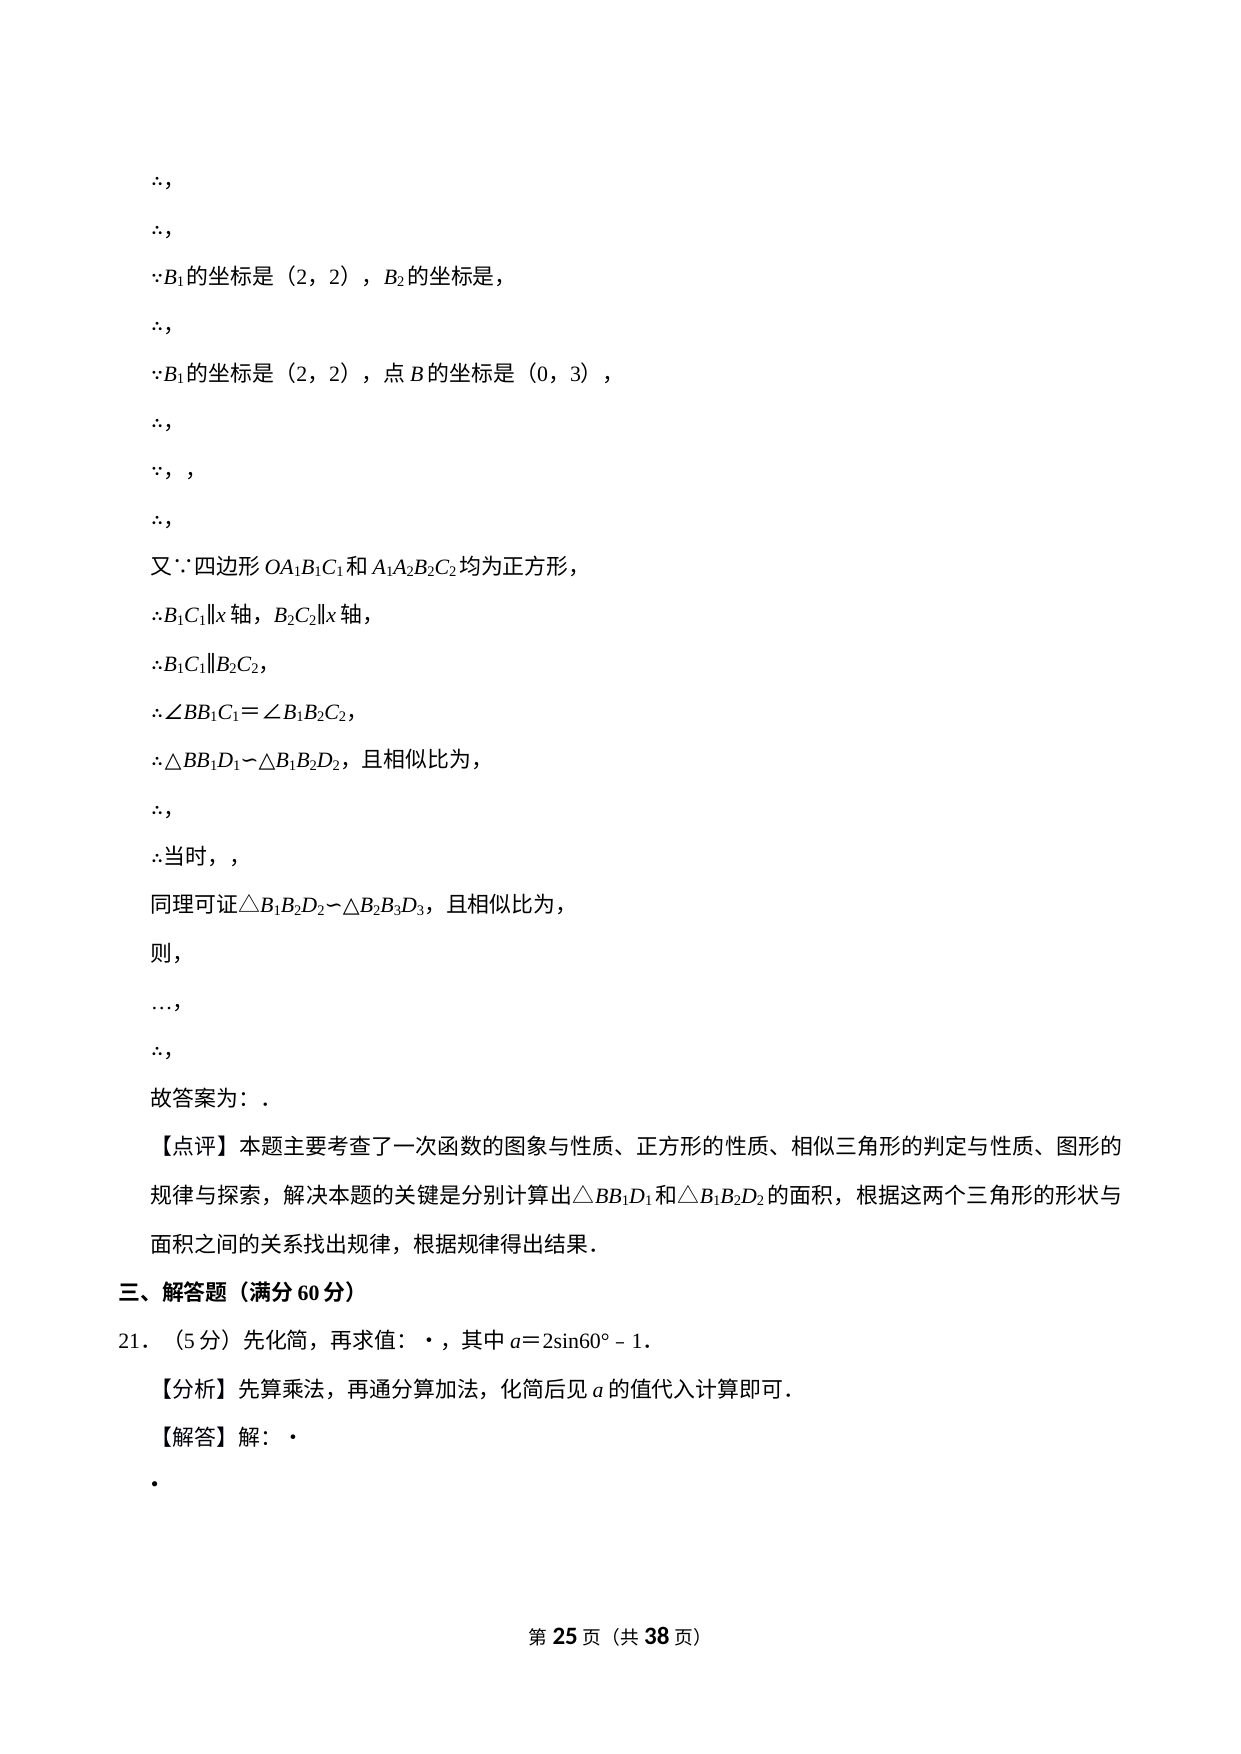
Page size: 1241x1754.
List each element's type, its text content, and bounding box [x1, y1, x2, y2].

text ∴B1C1∥B2C2， [151, 645, 1122, 678]
text …， [151, 984, 1122, 1016]
text 三、解答题（满分60分） [118, 1274, 1122, 1307]
text ∴， [151, 1032, 1122, 1064]
text ∴， [151, 404, 1122, 436]
text • [151, 1468, 1122, 1500]
text ∴∠BB1C1＝∠B1B2C2， [151, 694, 1122, 726]
text ∴△BB1D1∽△B1B2D2，且相似比为， [151, 742, 1122, 774]
text ∴， [151, 790, 1122, 823]
text 又∵四边形OA1B1C1和A1A2B2C2均为正方形， [151, 549, 1122, 581]
text ∴当时，， [151, 839, 1122, 871]
text ∴， [151, 210, 1122, 243]
text ∴， [151, 500, 1122, 533]
text 【分析】先算乘法，再通分算加法，化简后见a的值代入计算即可． [151, 1371, 1122, 1404]
text 21．（5分）先化简，再求值：•，其中a＝2sin60°﹣1． [118, 1323, 1122, 1355]
text 则， [151, 935, 1122, 968]
text 【解答】解：• [151, 1419, 1122, 1452]
text ∴B1C1∥x轴，B2C2∥x轴， [151, 597, 1122, 629]
text 【点评】本题主要考查了一次函数的图象与性质、正方形的性质、相似三角形的判定与性质、图形的规律与探索，解决本题的关键是分别计算出△BB1D1和△B1B2D2的面积，根据这两个三角形的形状与面积之间的关系找出规律，根据规律得出结果． [151, 1129, 1122, 1259]
text ∵B1的坐标是（2，2），点B的坐标是（0，3）， [151, 355, 1122, 388]
text 同理可证△B1B2D2∽△B2B3D3，且相似比为， [151, 887, 1122, 919]
text ∴， [151, 162, 1122, 194]
text ∵，， [151, 452, 1122, 484]
text ∴， [151, 307, 1122, 339]
text ∵B1的坐标是（2，2），B2的坐标是， [151, 259, 1122, 291]
text 故答案为：． [151, 1080, 1122, 1113]
